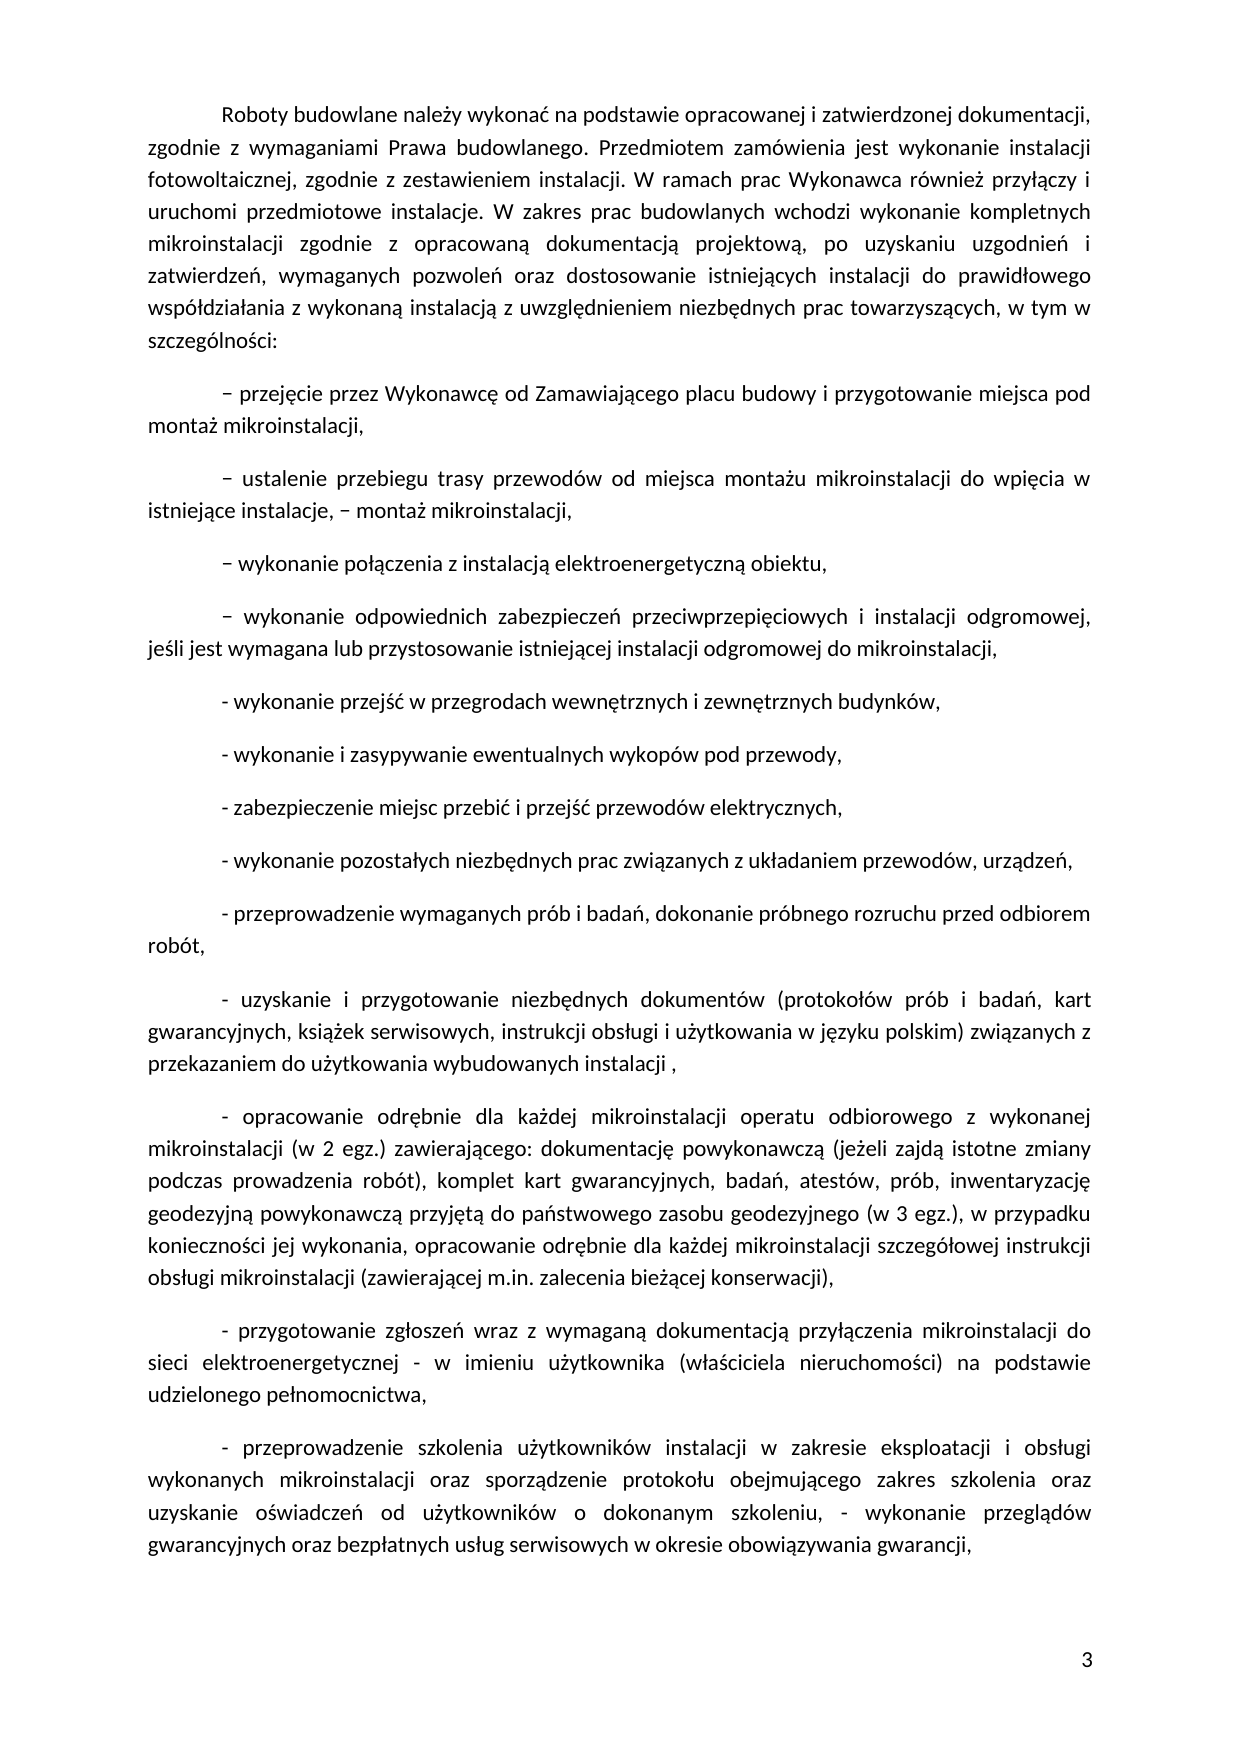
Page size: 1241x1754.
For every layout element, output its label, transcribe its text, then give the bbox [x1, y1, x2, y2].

text - przeprowadzenie szkolenia użytkowników instalacji w zakresie eksploatacji i obsługi wykonanych mikroinstalacji oraz sporządzenie protokołu obejmującego zakres szkolenia oraz uzyskanie oświadczeń od użytkowników o dokonanym szkoleniu, - wykonanie przeglądów gwarancyjnych oraz bezpłatnych usług serwisowych w okresie obowiązywania gwarancji, [148, 1433, 1092, 1558]
text − ustalenie przebiegu trasy przewodów od miejsca montażu mikroinstalacji do wpięcia w istniejące instalacje, − montaż mikroinstalacji, [148, 464, 1092, 524]
text − wykonanie połączenia z instalacją elektroenergetyczną obiektu, [148, 549, 1092, 577]
text − przejęcie przez Wykonawcę od Zamawiającego placu budowy i przygotowanie miejsca pod montaż mikroinstalacji, [148, 379, 1092, 439]
text - wykonanie pozostałych niezbędnych prac związanych z układaniem przewodów, urządzeń, [148, 846, 1092, 874]
text - uzyskanie i przygotowanie niezbędnych dokumentów (protokołów prób i badań, kart gwarancyjnych, książek serwisowych, instrukcji obsługi i użytkowania w języku polskim) związanych z przekazaniem do użytkowania wybudowanych instalacji , [148, 985, 1092, 1077]
text - wykonanie i zasypywanie ewentualnych wykopów pod przewody, [148, 740, 1092, 768]
text - wykonanie przejść w przegrodach wewnętrznych i zewnętrznych budynków, [148, 687, 1092, 715]
text - opracowanie odrębnie dla każdej mikroinstalacji operatu odbiorowego z wykonanej mikroinstalacji (w 2 egz.) zawierającego: dokumentację powykonawczą (jeżeli zajdą istotne zmiany podczas prowadzenia robót), komplet kart gwarancyjnych, badań, atestów, prób, inwentaryzację geodezyjną powykonawczą przyjętą do państwowego zasobu geodezyjnego (w 3 egz.), w przypadku konieczności jej wykonania, opracowanie odrębnie dla każdej mikroinstalacji szczegółowej instrukcji obsługi mikroinstalacji (zawierającej m.in. zalecenia bieżącej konserwacji), [148, 1102, 1092, 1291]
text - przeprowadzenie wymaganych prób i badań, dokonanie próbnego rozruchu przed odbiorem robót, [148, 899, 1092, 960]
text − wykonanie odpowiednich zabezpieczeń przeciwprzepięciowych i instalacji odgromowej, jeśli jest wymagana lub przystosowanie istniejącej instalacji odgromowej do mikroinstalacji, [148, 602, 1092, 662]
text Roboty budowlane należy wykonać na podstawie opracowanej i zatwierdzonej dokumentacji, zgodnie z wymaganiami Prawa budowlanego. Przedmiotem zamówienia jest wykonanie instalacji fotowoltaicznej, zgodnie z zestawieniem instalacji. W ramach prac Wykonawca również przyłączy i uruchomi przedmiotowe instalacje. W zakres prac budowlanych wchodzi wykonanie kompletnych mikroinstalacji zgodnie z opracowaną dokumentacją projektową, po uzyskaniu uzgodnień i zatwierdzeń, wymaganych pozwoleń oraz dostosowanie istniejących instalacji do prawidłowego współdziałania z wykonaną instalacją z uwzględnieniem niezbędnych prac towarzyszących, w tym w szczególności: [148, 100, 1092, 354]
text - zabezpieczenie miejsc przebić i przejść przewodów elektrycznych, [148, 793, 1092, 821]
text - przygotowanie zgłoszeń wraz z wymaganą dokumentacją przyłączenia mikroinstalacji do sieci elektroenergetycznej - w imieniu użytkownika (właściciela nieruchomości) na podstawie udzielonego pełnomocnictwa, [148, 1316, 1092, 1408]
